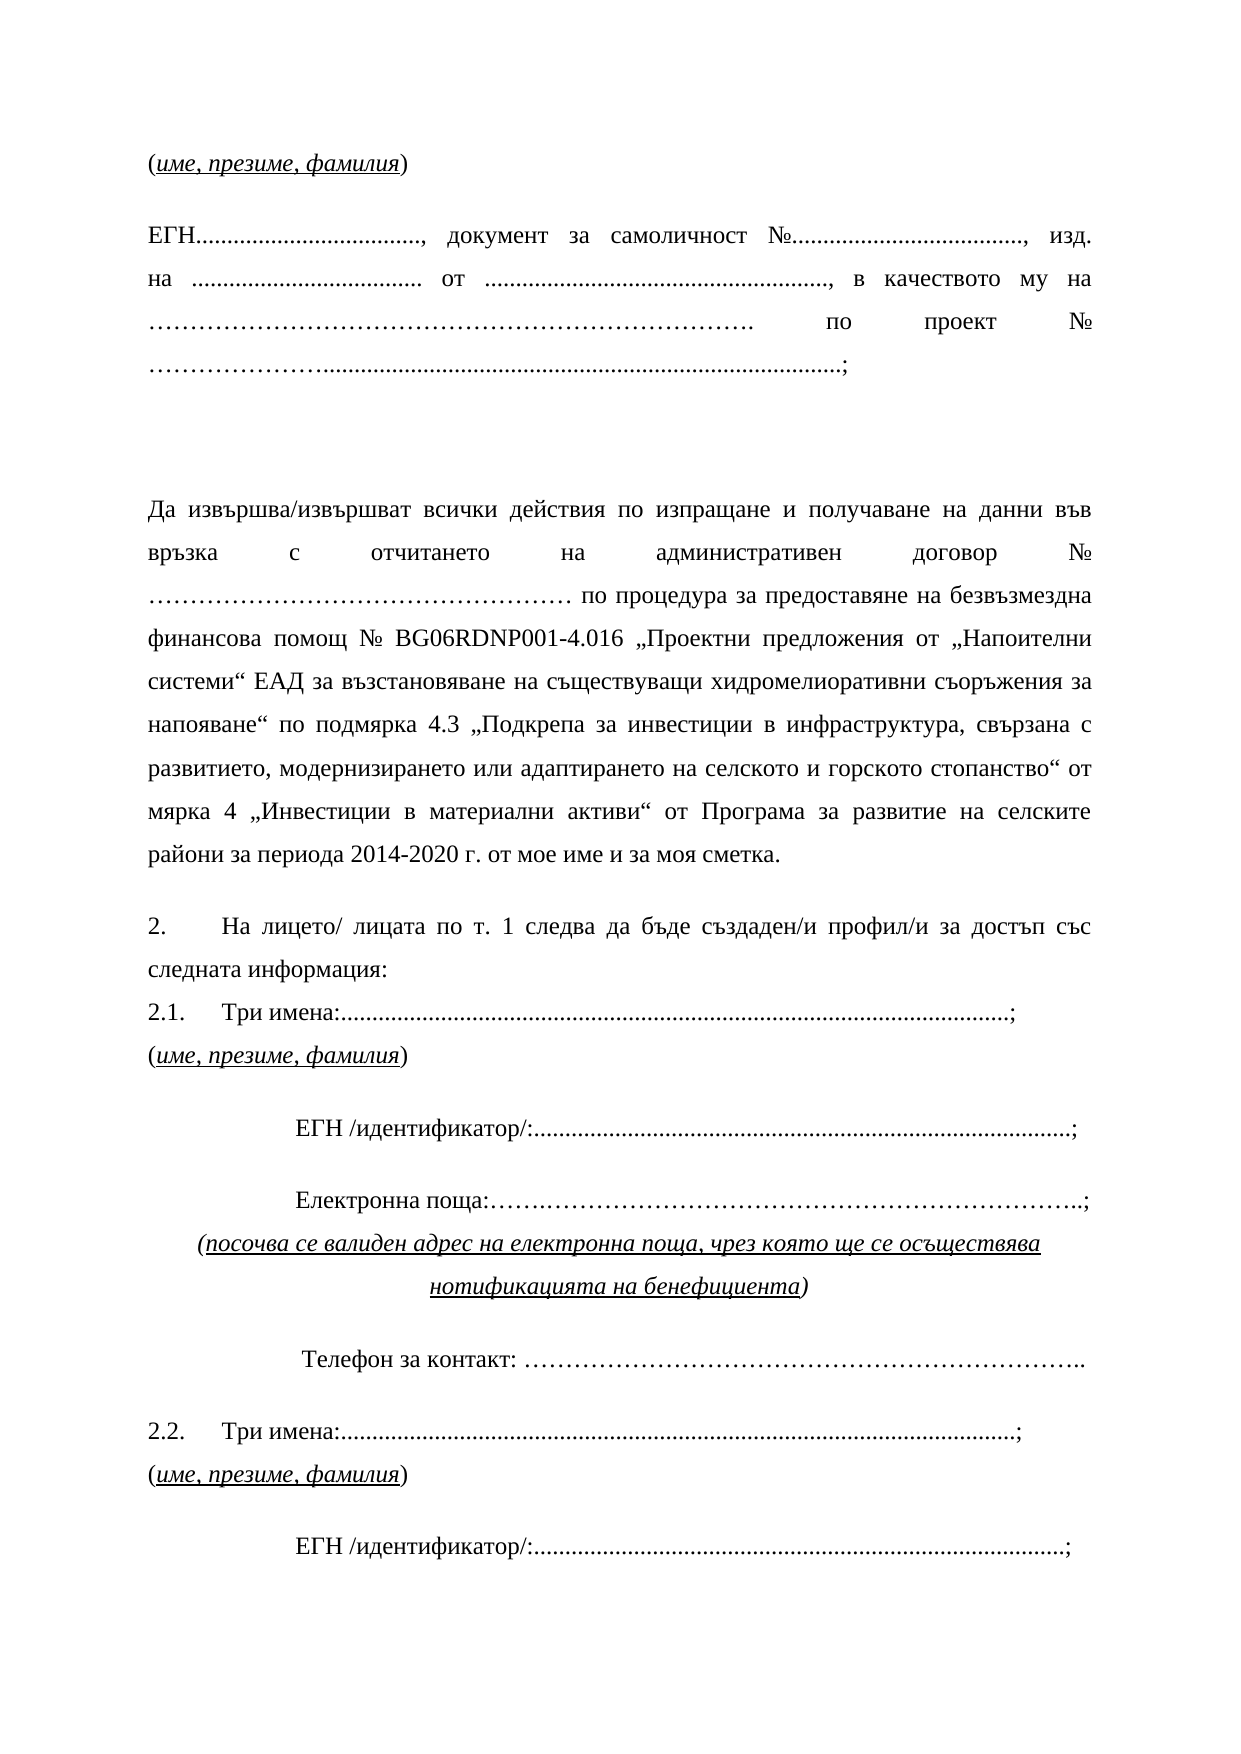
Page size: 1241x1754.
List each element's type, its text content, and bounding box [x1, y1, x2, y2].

list Три имена:............................................................................................................; [148, 1416, 1093, 1445]
text (име, презиме, фамилия) [148, 1459, 1093, 1488]
text Телефон за контакт: ………………………………………………………….. [148, 1344, 1093, 1372]
text (посочва се валиден адрес на електронна поща, чрез която ще се осъществява нотификацията на бенефициента) [148, 1228, 1093, 1300]
text Електронна поща:…….………………………………………………………..; [148, 1185, 1093, 1214]
text ЕГН /идентификатор/:.....................................................................................; [148, 1531, 1093, 1560]
text ЕГН /идентификатор/:......................................................................................; [148, 1113, 1093, 1142]
text (име, презиме, фамилия) [148, 1041, 1093, 1069]
text Да извършва/извършват всички действия по изпращане и получаване на данни във връзка с отчитането на административен договор № …………………………………………… по процедура за предоставяне на безвъзмездна финансова помощ № BG06RDNP001-4.016 „Проектни предложения от „Напоителни системи“ ЕАД за възстановяване на съществуващи хидромелиоративни съоръжения за напояване“ по подмярка 4.3 „Подкрепа за инвестиции в инфраструктура, свързана с развитието, модернизирането или адаптирането на селското и горското стопанство“ от мярка 4 „Инвестиции в материални активи“ от Програма за развитие на селските райони за периода 2014-2020 г. от мое име и за моя сметка. [148, 494, 1093, 868]
list Три имена:...........................................................................................................; [148, 997, 1093, 1026]
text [148, 220, 1093, 378]
list На лицето/ лицата по т. 1 следва да бъде създаден/и профил/и за достъп със следната информация: [148, 911, 1093, 983]
text (име, презиме, фамилия) [148, 148, 1093, 176]
